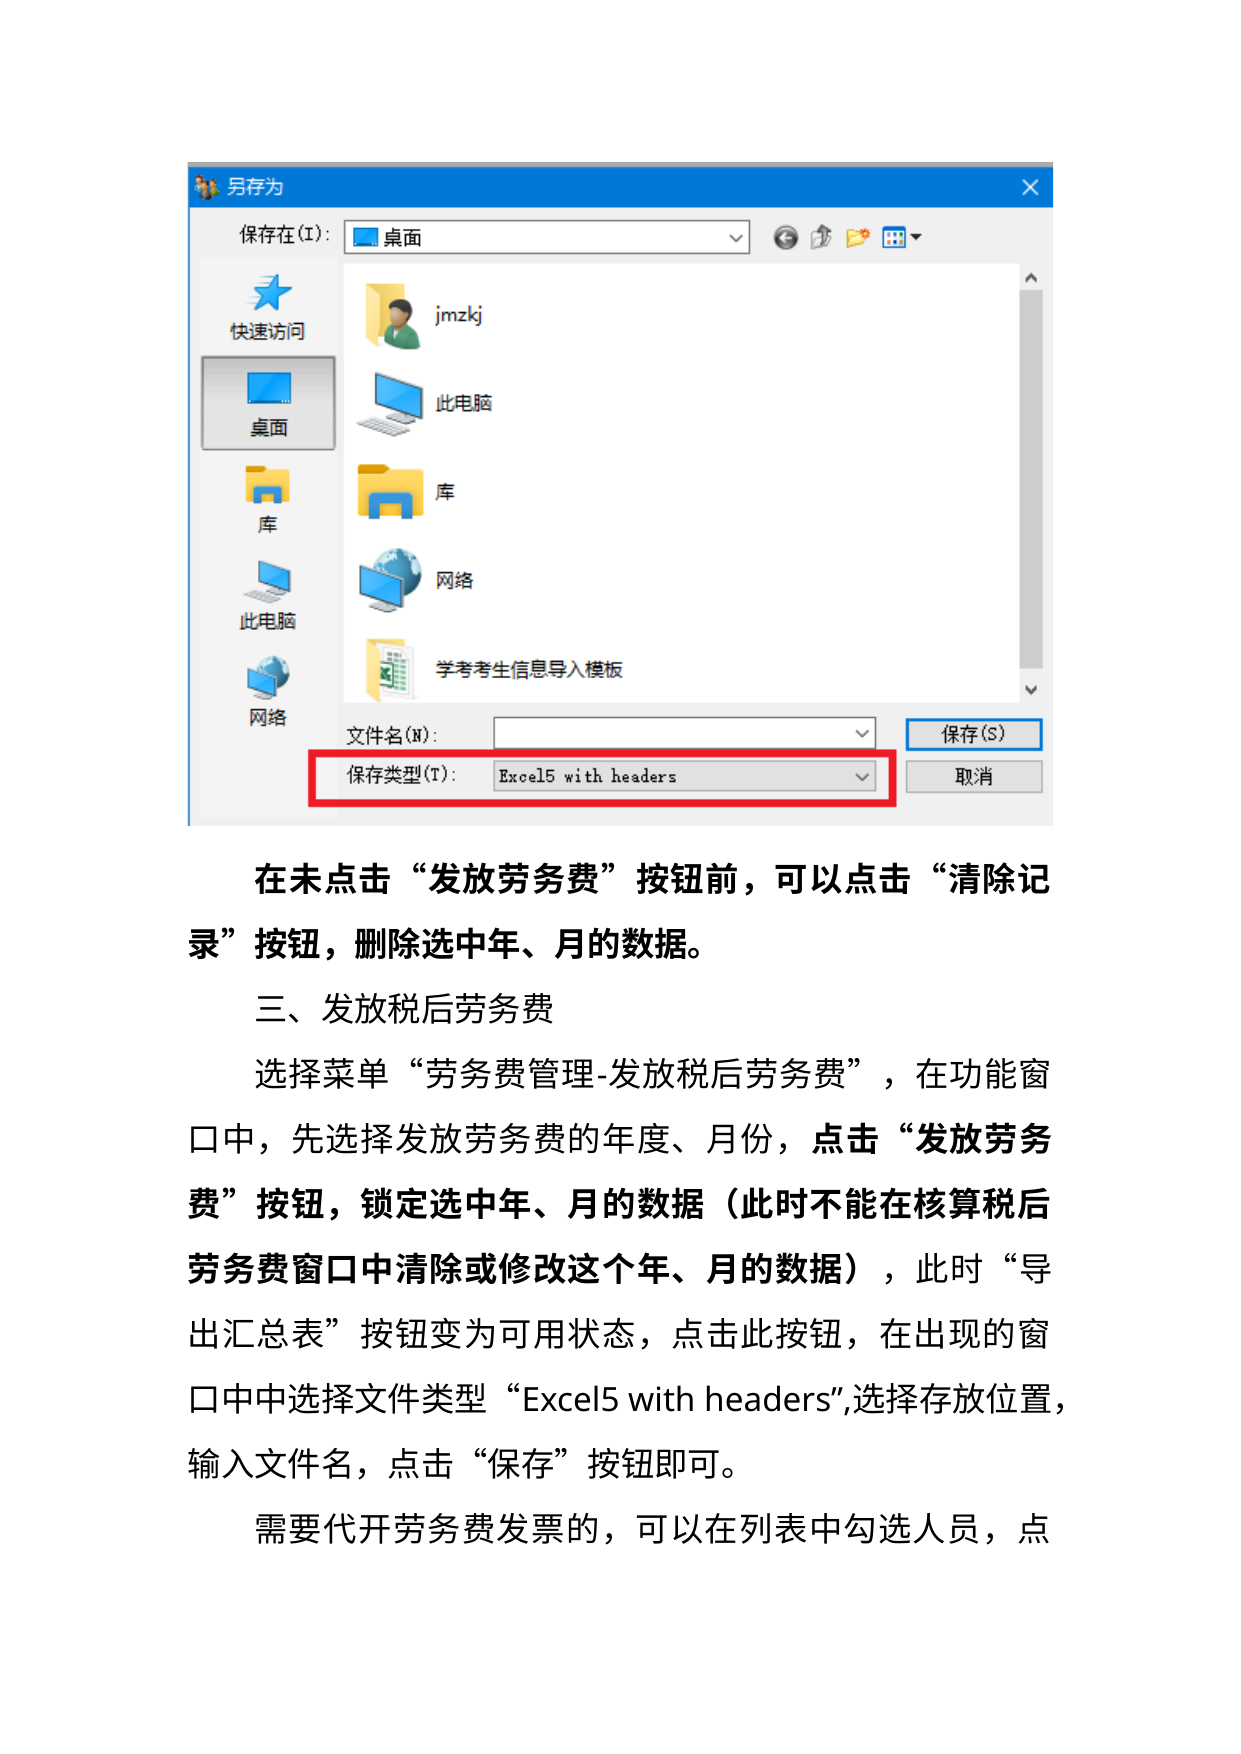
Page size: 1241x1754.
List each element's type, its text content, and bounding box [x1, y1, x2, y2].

text 三、发放税后劳务费 [187, 974, 1053, 1039]
text 选择菜单“劳务费管理-发放税后劳务费”，在功能窗口中，先选择发放劳务费的年度、月份，点击“发放劳务费”按钮，锁定选中年、月的数据（此时不能在核算税后劳务费窗口中清除或修改这个年、月的数据），此时“导出汇总表”按钮变为可用状态，点击此按钮，在出现的窗口中中选择文件类型“Excel5 with headers”,选择存放位置，输入文件名，点击“保存”按钮即可。 [187, 1039, 1053, 1494]
picture [187, 162, 1054, 826]
text 在未点击“发放劳务费”按钮前，可以点击“清除记录”按钮，删除选中年、月的数据。 [187, 844, 1053, 974]
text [187, 1494, 1053, 1559]
